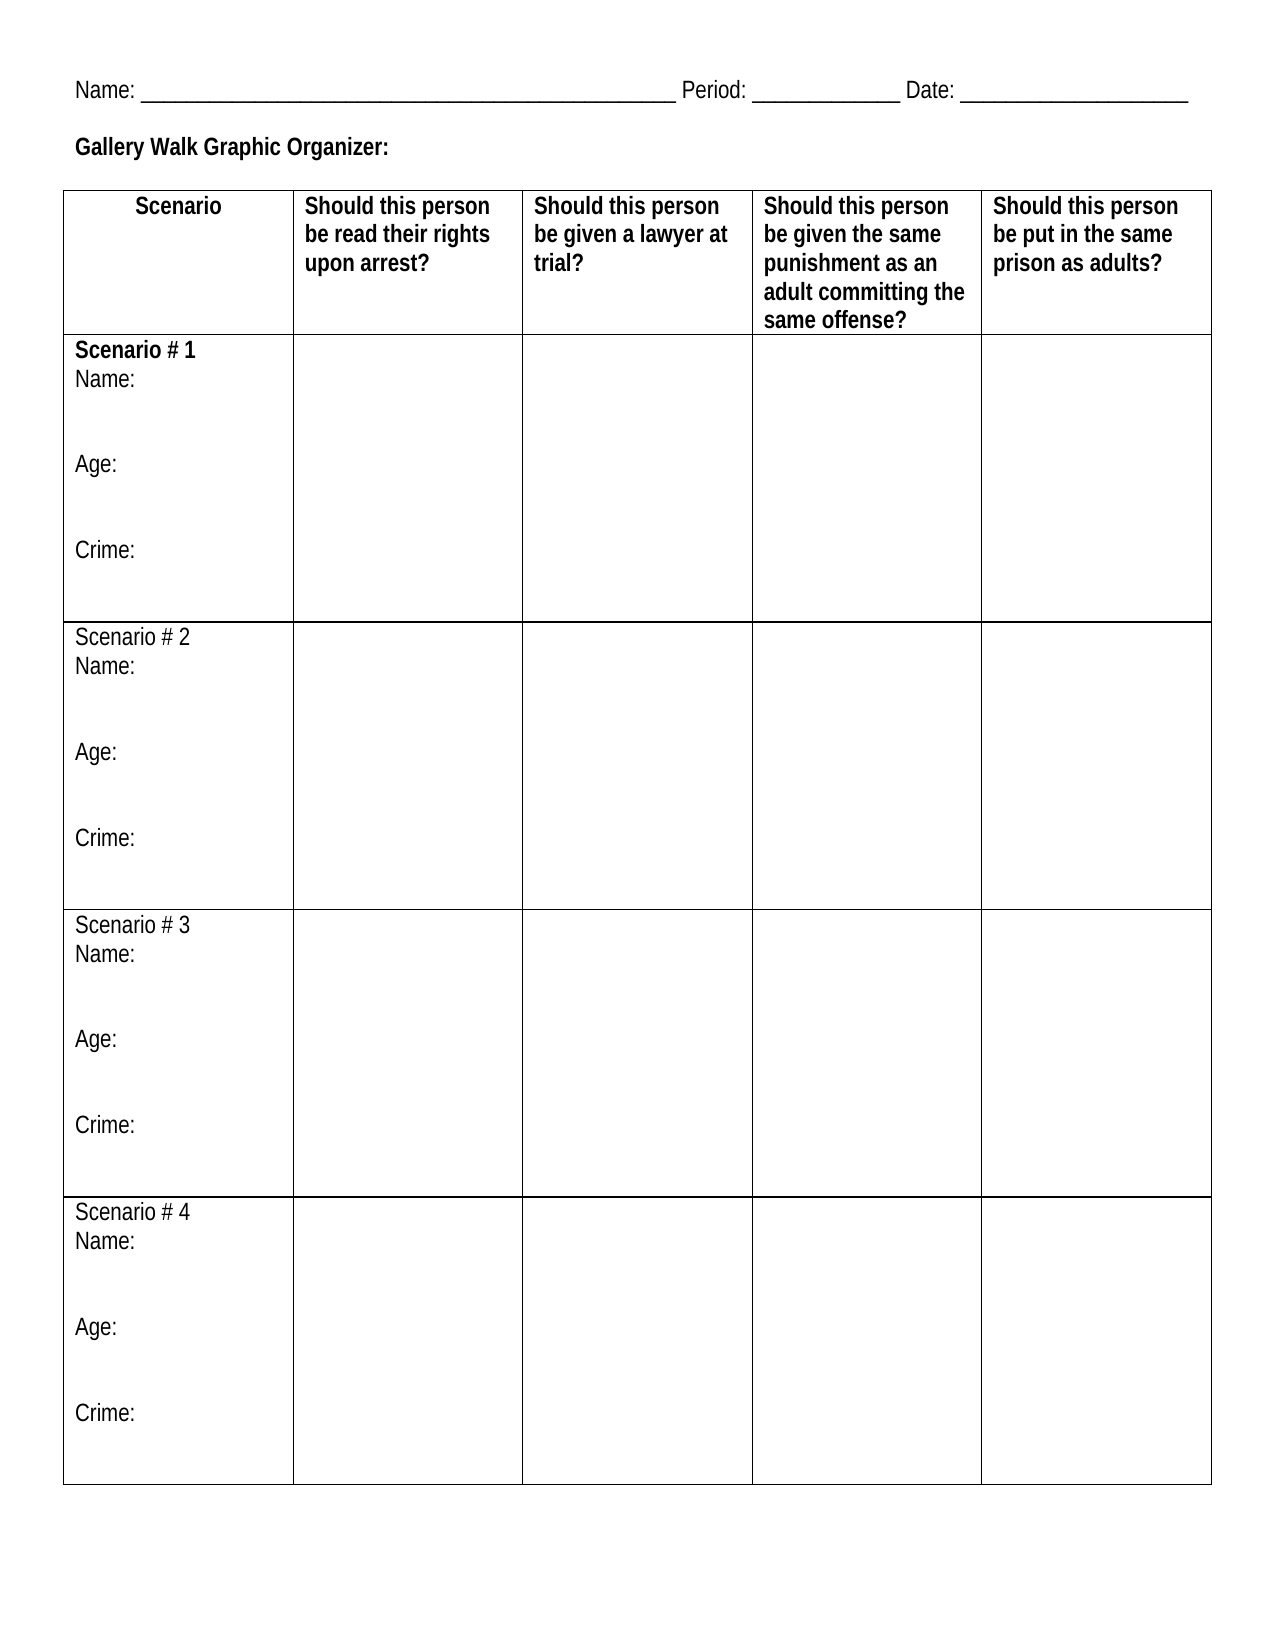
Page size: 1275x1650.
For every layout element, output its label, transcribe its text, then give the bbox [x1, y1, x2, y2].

table_cell [523, 910, 752, 1196]
table_cell [294, 910, 522, 1196]
table_cell [294, 1198, 522, 1484]
table_header Should this person be given a lawyer at trial? [523, 191, 752, 334]
table_cell [982, 335, 1211, 621]
table_header Should this person be given the same punishment as an adult committing the same offense? [753, 191, 981, 334]
table_cell [753, 623, 981, 909]
table_cell [294, 335, 522, 621]
table_cell Scenario # 2 Name: Age: Crime: [64, 623, 293, 909]
text Name: _______________________________________________ Period: _____________ Date: ____________________ [75, 75, 1200, 104]
table_header Should this person be read their rights upon arrest? [294, 191, 522, 334]
table_cell Scenario # 1 Name: Age: Crime: [64, 335, 293, 621]
table_header Scenario [64, 191, 293, 334]
table_cell [753, 910, 981, 1196]
table_header Should this person be put in the same prison as adults? [982, 191, 1211, 334]
table_cell Scenario # 4 Name: Age: Crime: [64, 1198, 293, 1484]
table_cell [982, 1198, 1211, 1484]
table_cell [523, 623, 752, 909]
table_cell Scenario # 3 Name: Age: Crime: [64, 910, 293, 1196]
table_cell [982, 623, 1211, 909]
table_cell [753, 1198, 981, 1484]
table_cell [753, 335, 981, 621]
text Gallery Walk Graphic Organizer: [75, 132, 1200, 161]
table_cell [523, 1198, 752, 1484]
table_cell [982, 910, 1211, 1196]
table_cell [523, 335, 752, 621]
table_cell [294, 623, 522, 909]
